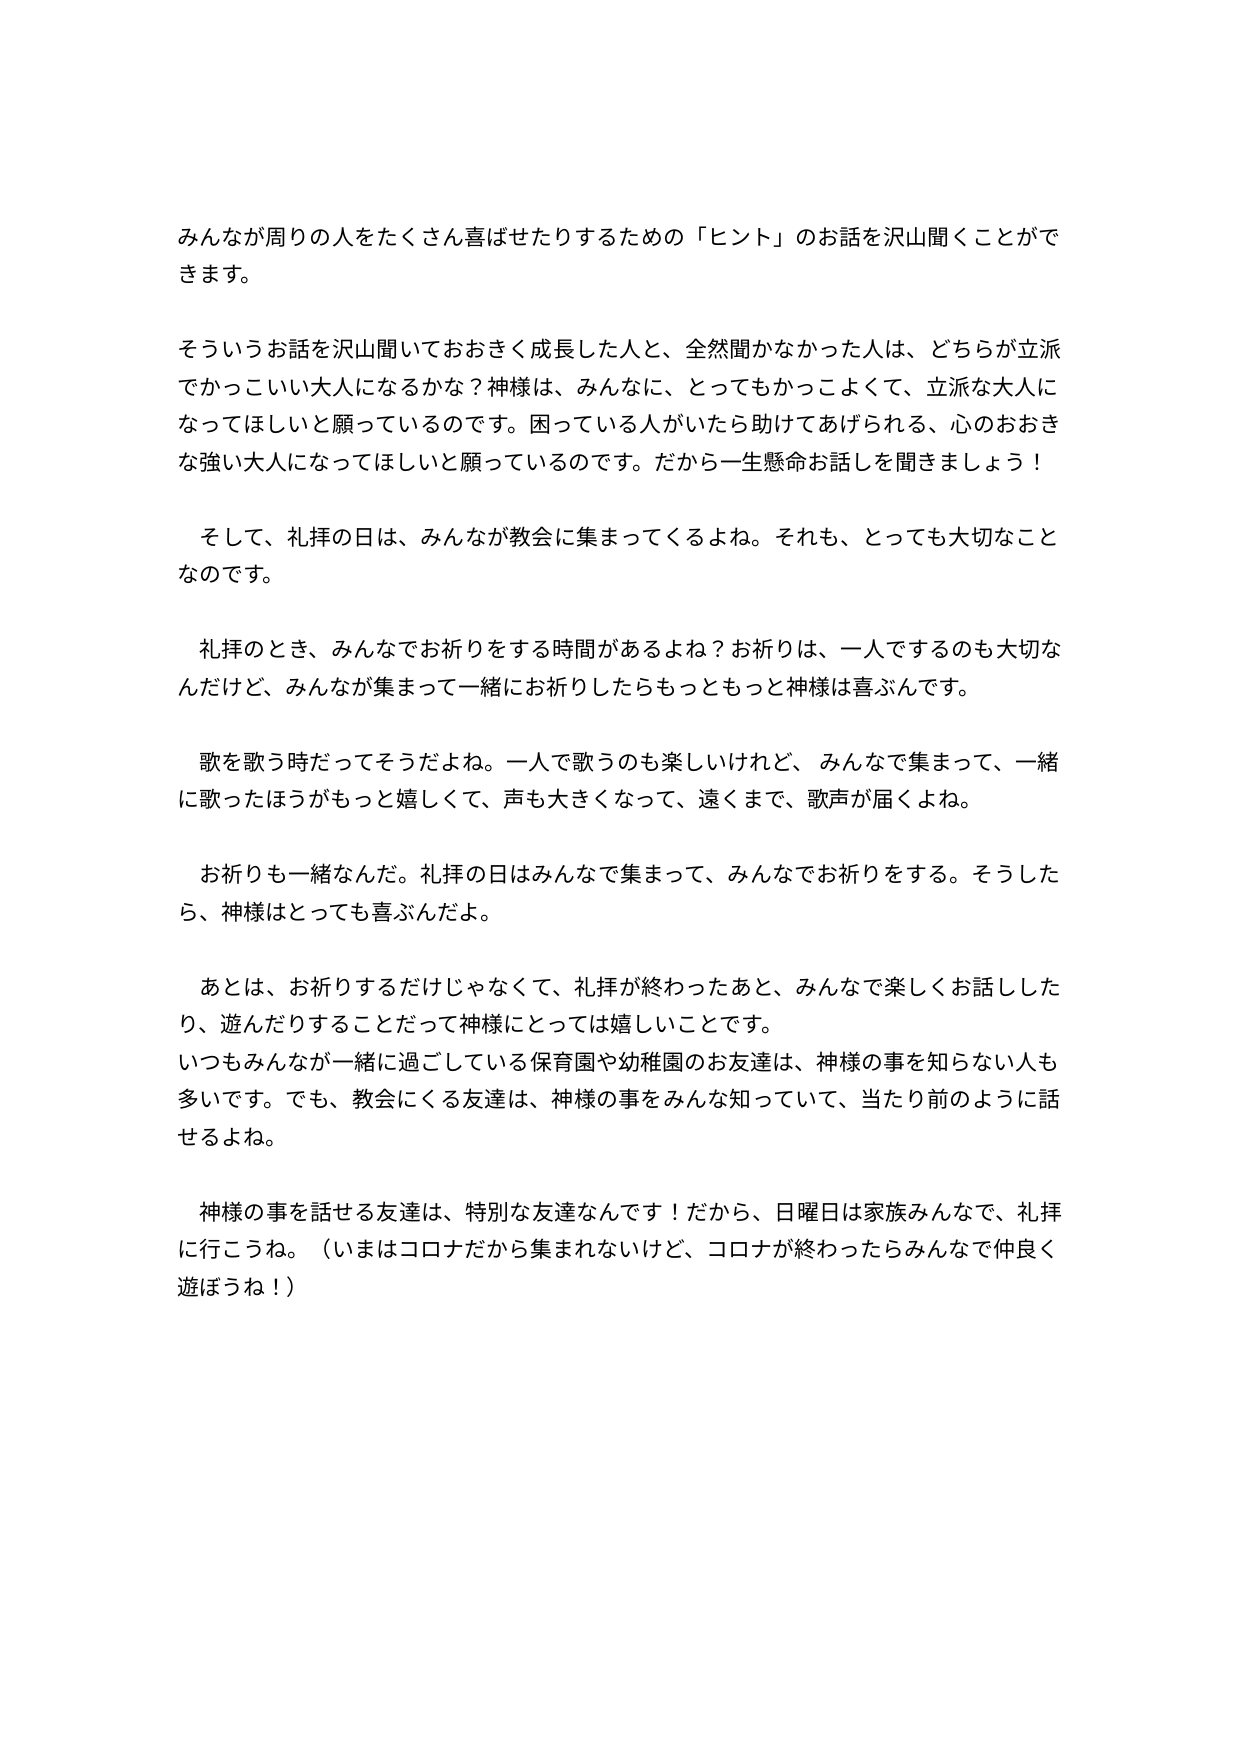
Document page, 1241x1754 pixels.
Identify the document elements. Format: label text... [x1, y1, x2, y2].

text お祈りも一緒なんだ。礼拝の日はみんなで集まって、みんなでお祈りをする。そうしたら、神様はとっても喜ぶんだよ。 [177, 854, 1063, 929]
text いつもみんなが一緒に過ごしている保育園や幼稚園のお友達は、神様の事を知らない人も多いです。でも、教会にくる友達は、神様の事をみんな知っていて、当たり前のように話せるよね。 [177, 1042, 1063, 1154]
text そういうお話を沢山聞いておおきく成長した人と、全然聞かなかった人は、どちらが立派でかっこいい大人になるかな？神様は、みんなに、とってもかっこよくて、立派な大人になってほしいと願っているのです。困っている人がいたら助けてあげられる、心のおおきな強い大人になってほしいと願っているのです。だから一生懸命お話しを聞きましょう！ [177, 329, 1063, 479]
text 神様の事を話せる友達は、特別な友達なんです！だから、日曜日は家族みんなで、礼拝に行こうね。（いまはコロナだから集まれないけど、コロナが終わったらみんなで仲良く遊ぼうね！） [177, 1192, 1063, 1304]
text あとは、お祈りするだけじゃなくて、礼拝が終わったあと、みんなで楽しくお話ししたり、遊んだりすることだって神様にとっては嬉しいことです。 [177, 967, 1063, 1042]
text そして、礼拝の日は、みんなが教会に集まってくるよね。それも、とっても大切なことなのです。 [177, 517, 1063, 592]
text みんなが周りの人をたくさん喜ばせたりするための「ヒント」のお話を沢山聞くことができます。 [177, 217, 1063, 292]
text 歌を歌う時だってそうだよね。一人で歌うのも楽しいけれど、 みんなで集まって、一緒に歌ったほうがもっと嬉しくて、声も大きくなって、遠くまで、歌声が届くよね。 [177, 742, 1063, 817]
text 礼拝のとき、みんなでお祈りをする時間があるよね？お祈りは、一人でするのも大切なんだけど、みんなが集まって一緒にお祈りしたらもっともっと神様は喜ぶんです。 [177, 629, 1063, 704]
